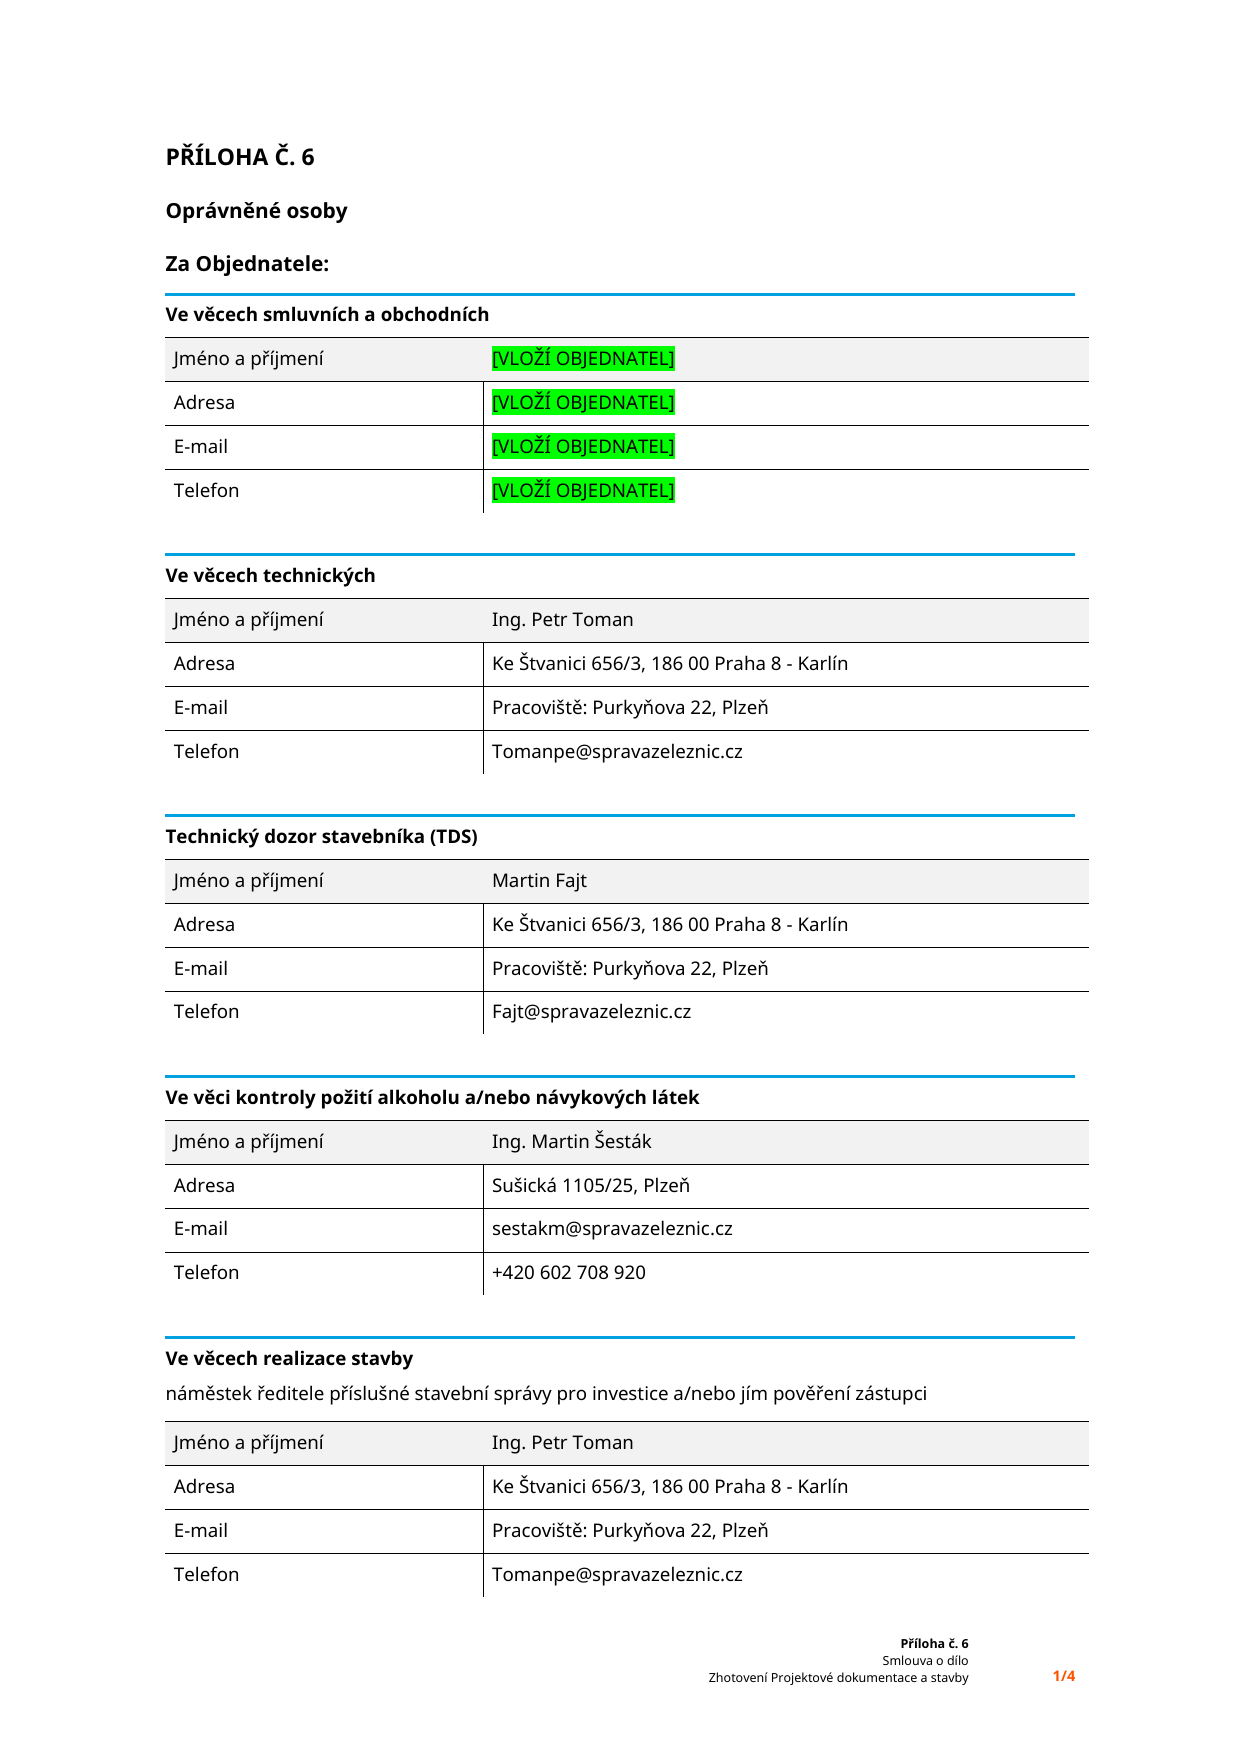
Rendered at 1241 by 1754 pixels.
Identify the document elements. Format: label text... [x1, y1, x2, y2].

table_cell E-mail [165, 687, 483, 730]
table_cell [VLOŽÍ OBJEDNATEL] [484, 382, 1089, 425]
table_cell sestakm@spravazeleznic.cz [484, 1209, 1089, 1251]
text Ve věci kontroly požití alkoholu a/nebo návykových látek [165, 1078, 1075, 1110]
text Za Objednatele: [165, 249, 1075, 277]
table_cell Fajt@spravazeleznic.cz [484, 992, 1089, 1034]
text Ve věcech technických [165, 556, 1075, 588]
table_header Jméno a příjmení [165, 860, 484, 903]
table_cell Ke Štvanici 656/3, 186 00 Praha 8 - Karlín [484, 904, 1089, 947]
table_header Jméno a příjmení [165, 338, 484, 381]
table_cell Telefon [165, 731, 483, 773]
table_cell Pracoviště: Purkyňova 22, Plzeň [484, 687, 1089, 730]
table_header Jméno a příjmení [165, 1121, 484, 1164]
text Ve věcech smluvních a obchodních [165, 296, 1075, 327]
table_cell Telefon [165, 470, 483, 513]
table_cell Pracoviště: Purkyňova 22, Plzeň [484, 948, 1089, 991]
table_cell Tomanpe@spravazeleznic.cz [484, 731, 1089, 773]
text náměstek ředitele příslušné stavební správy pro investice a/nebo jím pověření zástupci [165, 1381, 1075, 1406]
table_cell Adresa [165, 904, 483, 947]
table_cell Adresa [165, 643, 483, 686]
table_cell Telefon [165, 992, 483, 1034]
table_cell Tomanpe@spravazeleznic.cz [484, 1554, 1089, 1597]
table_header Martin Fajt [484, 860, 1089, 903]
table_cell Telefon [165, 1253, 483, 1295]
table_cell +420 602 708 920 [484, 1253, 1089, 1295]
table_cell Adresa [165, 1165, 483, 1207]
table_cell Ke Štvanici 656/3, 186 00 Praha 8 - Karlín [484, 1466, 1089, 1509]
table_cell E-mail [165, 948, 483, 991]
table_header Jméno a příjmení [165, 1422, 484, 1465]
text Technický dozor stavebníka (TDS) [165, 817, 1075, 849]
table_cell E-mail [165, 1510, 483, 1553]
table_header Ing. Petr Toman [484, 599, 1089, 642]
table_header Jméno a příjmení [165, 599, 484, 642]
table_cell [VLOŽÍ OBJEDNATEL] [484, 426, 1089, 469]
table_cell Sušická 1105/25, Plzeň [484, 1165, 1089, 1207]
text Příloha č. 6 [165, 141, 1075, 173]
text Ve věcech realizace stavby [165, 1339, 1075, 1371]
table_cell Pracoviště: Purkyňova 22, Plzeň [484, 1510, 1089, 1553]
table_cell Telefon [165, 1554, 483, 1597]
table_cell E-mail [165, 426, 483, 469]
table_header Ing. Martin Šesták [484, 1121, 1089, 1164]
table_cell [VLOŽÍ OBJEDNATEL] [484, 470, 1089, 513]
text Oprávněné osoby [165, 197, 1075, 225]
table_cell Adresa [165, 1466, 483, 1509]
table_header [VLOŽÍ OBJEDNATEL] [484, 338, 1089, 381]
table_cell Adresa [165, 382, 483, 425]
table_header Ing. Petr Toman [484, 1422, 1089, 1465]
table_cell Ke Štvanici 656/3, 186 00 Praha 8 - Karlín [484, 643, 1089, 686]
table_cell E-mail [165, 1209, 483, 1251]
